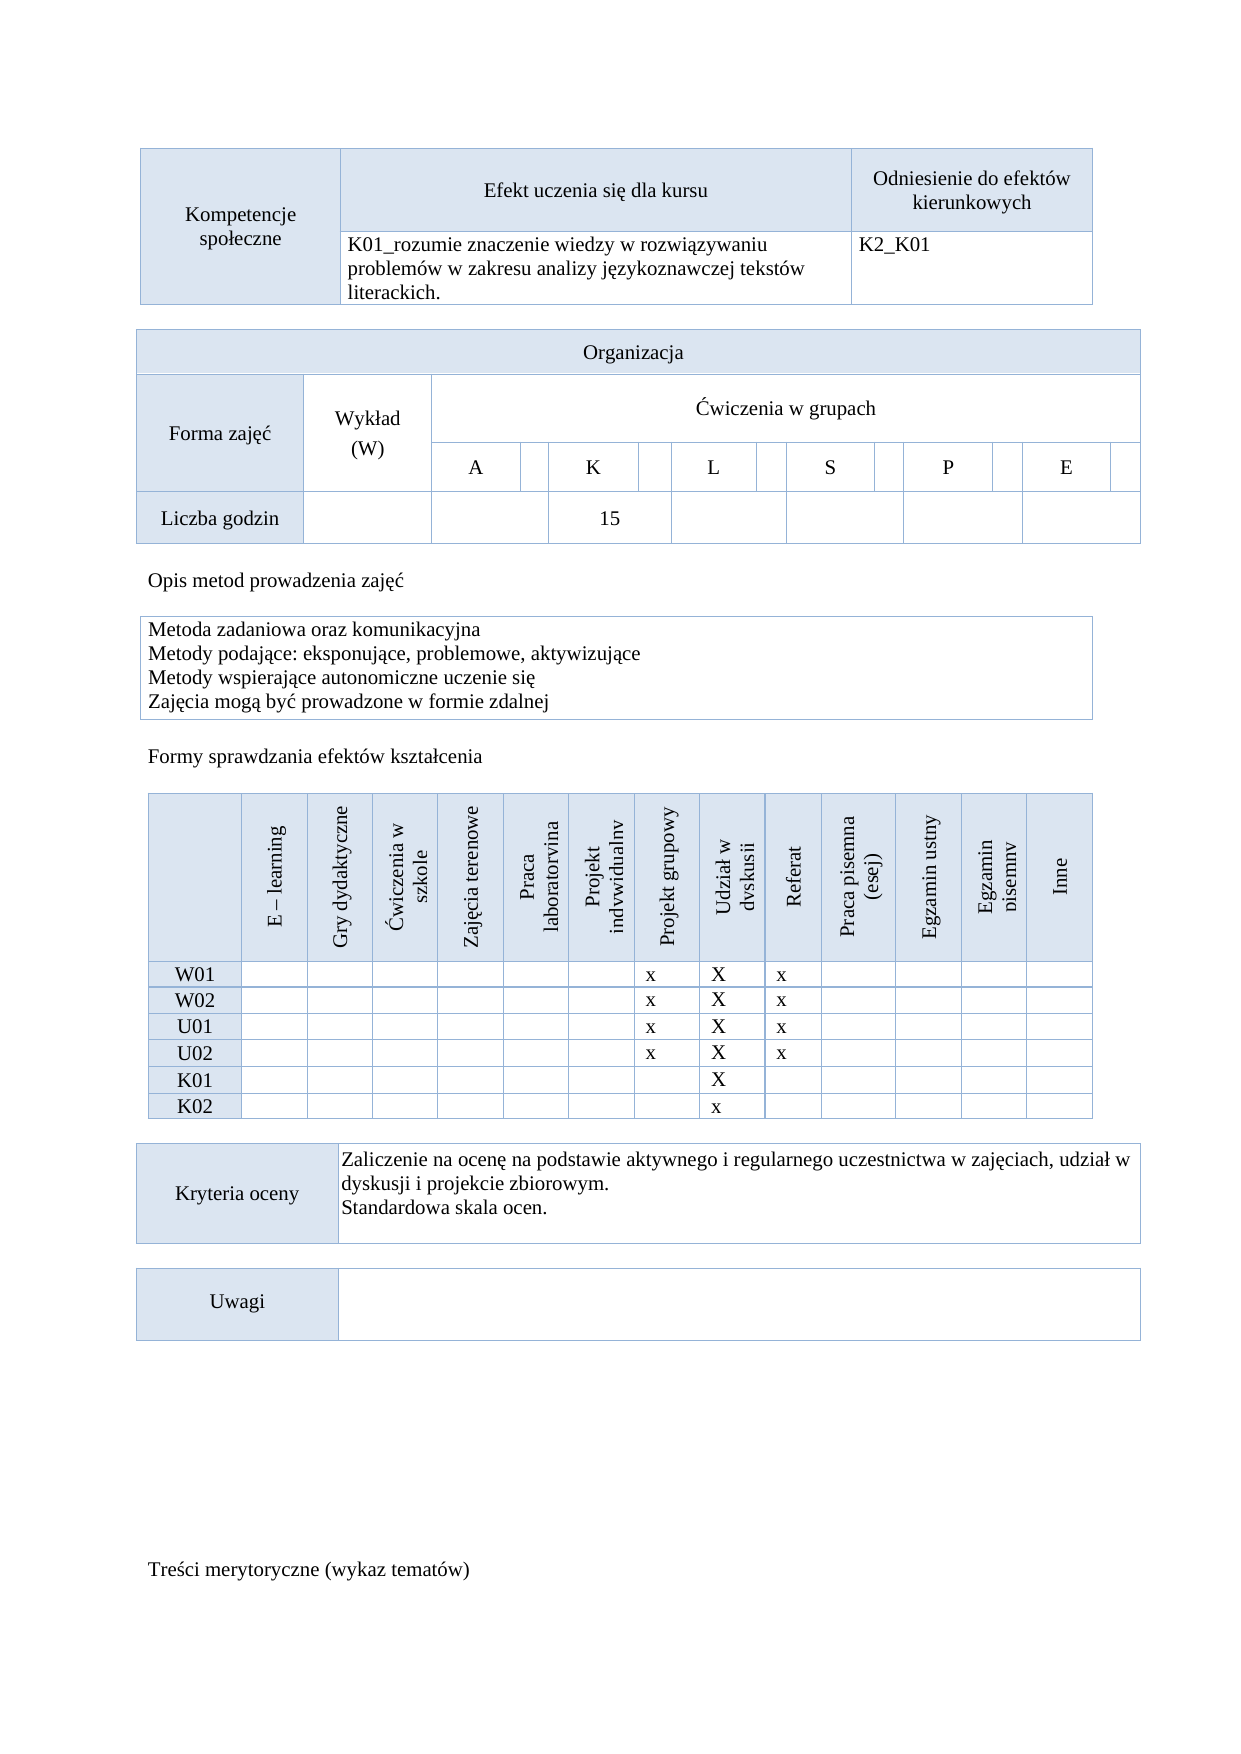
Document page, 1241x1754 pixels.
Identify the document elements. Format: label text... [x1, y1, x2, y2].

table_header Inne [1027, 794, 1092, 961]
table_cell [504, 1067, 568, 1093]
table_cell U01 [149, 1014, 241, 1039]
table_header Praca pisemna (esej) [822, 794, 895, 961]
table_cell [822, 1014, 895, 1039]
table_header Referat [766, 794, 821, 961]
table_cell W02 [149, 988, 241, 1013]
table_cell [504, 988, 568, 1013]
table_header Projekt indywidualny [569, 794, 634, 961]
table_cell Ćwiczenia w grupach [432, 375, 1140, 442]
table_cell [962, 988, 1026, 1013]
table_cell [308, 988, 372, 1013]
table_cell [822, 1067, 895, 1093]
table_header Egzamin ustny [896, 794, 961, 961]
table_header Odniesienie do efektów kierunkowych [852, 149, 1092, 231]
table_cell [1027, 1067, 1092, 1093]
text Treści merytoryczne (wykaz tematów) [148, 1557, 1093, 1581]
table_cell [822, 962, 895, 986]
table_cell x [635, 988, 699, 1013]
table_cell [569, 962, 634, 986]
table_cell [787, 492, 903, 543]
table_cell [635, 1067, 699, 1093]
table_cell [1027, 988, 1092, 1013]
table_cell [438, 988, 503, 1013]
table_header Udział w dyskusji [700, 794, 764, 961]
table_cell K01 [149, 1067, 241, 1093]
table_cell P [904, 443, 992, 491]
table_header Zaliczenie na ocenę na podstawie aktywnego i regularnego uczestnictwa w zajęciach, udział w dyskusji i projekcie zbiorowym. Standardowa skala ocen. [339, 1144, 1140, 1243]
table_header Egzamin pisemny [962, 794, 1026, 961]
table_cell [242, 1067, 307, 1093]
table_cell [308, 1040, 372, 1066]
table_cell [962, 1014, 1026, 1039]
table_cell [242, 988, 307, 1013]
table_header Ćwiczenia w szkole [373, 794, 437, 961]
table_cell [438, 962, 503, 986]
table_cell X [700, 962, 764, 986]
table_header Praca laboratoryjna [504, 794, 568, 961]
table_cell [896, 1040, 961, 1066]
table_cell x [766, 1040, 821, 1066]
table_cell [242, 1014, 307, 1039]
table_cell [308, 1094, 372, 1118]
table_cell [438, 1040, 503, 1066]
table_header [149, 794, 241, 961]
table_cell [304, 492, 431, 543]
table_header Zajęcia terenowe [438, 794, 503, 961]
table_cell [242, 1094, 307, 1118]
table_cell [766, 1094, 821, 1118]
table_cell [242, 962, 307, 986]
table_cell [1027, 1040, 1092, 1066]
table_cell K02 [149, 1094, 241, 1118]
table_cell [896, 1094, 961, 1118]
table_cell Wykład (W) [304, 375, 431, 491]
table_cell [896, 1067, 961, 1093]
table_cell [373, 1067, 437, 1093]
table_cell [373, 1040, 437, 1066]
table_header Organizacja [137, 330, 1140, 373]
table_cell [504, 1040, 568, 1066]
table_cell [373, 1094, 437, 1118]
table_cell X [700, 1067, 764, 1093]
table_cell X [700, 1040, 764, 1066]
table_cell [373, 988, 437, 1013]
table_cell 15 [549, 492, 671, 543]
table_cell [1111, 443, 1140, 491]
table_cell [635, 1094, 699, 1118]
table_cell E [1023, 443, 1110, 491]
table_cell L [672, 443, 756, 491]
table_cell [962, 962, 1026, 986]
table_cell [438, 1094, 503, 1118]
table_cell [569, 1094, 634, 1118]
table_cell [757, 443, 786, 491]
table_cell U02 [149, 1040, 241, 1066]
text Formy sprawdzania efektów kształcenia [148, 744, 1093, 768]
table_cell [962, 1040, 1026, 1066]
table_cell X [700, 988, 764, 1013]
table_cell [896, 1014, 961, 1039]
table_cell [822, 988, 895, 1013]
table_cell x [700, 1094, 764, 1118]
table_cell [904, 492, 1022, 543]
table_cell [672, 492, 786, 543]
table_header Kompetencje społeczne [141, 149, 340, 304]
table_cell K2_K01 [852, 232, 1092, 304]
table_cell K01_rozumie znaczenie wiedzy w rozwiązywaniu problemów w zakresu analizy językoznawczej tekstów literackich. [341, 232, 851, 304]
table_header Efekt uczenia się dla kursu [341, 149, 851, 231]
table_cell Forma zajęć [137, 375, 303, 491]
table_cell [896, 988, 961, 1013]
table_cell X [700, 1014, 764, 1039]
table_cell [896, 962, 961, 986]
table_cell [1027, 962, 1092, 986]
table_cell [822, 1040, 895, 1066]
table_cell [308, 962, 372, 986]
table_cell [308, 1067, 372, 1093]
table_cell [438, 1067, 503, 1093]
table_cell [504, 1014, 568, 1039]
table_cell [766, 1067, 821, 1093]
text Opis metod prowadzenia zajęć [148, 568, 1093, 592]
table_cell [962, 1094, 1026, 1118]
table_cell K [549, 443, 638, 491]
table_header Gry dydaktyczne [308, 794, 372, 961]
table_cell [242, 1040, 307, 1066]
table_cell [569, 1040, 634, 1066]
table_header Projekt grupowy [635, 794, 699, 961]
table_cell S [787, 443, 874, 491]
table_cell [569, 988, 634, 1013]
table_cell x [635, 962, 699, 986]
table_cell [373, 962, 437, 986]
table_cell Liczba godzin [137, 492, 303, 543]
table_cell [521, 443, 548, 491]
table_cell [993, 443, 1022, 491]
table_cell [504, 1094, 568, 1118]
table_cell [1023, 492, 1140, 543]
table_cell [438, 1014, 503, 1039]
table_cell x [635, 1040, 699, 1066]
table_cell x [766, 988, 821, 1013]
table_cell [875, 443, 903, 491]
table_cell [962, 1067, 1026, 1093]
table_header Uwagi [137, 1269, 338, 1340]
table_cell [432, 492, 548, 543]
table_cell A [432, 443, 520, 491]
table_cell x [635, 1014, 699, 1039]
table_cell [308, 1014, 372, 1039]
table_cell [822, 1094, 895, 1118]
table_cell x [766, 1014, 821, 1039]
table_header E – learning [242, 794, 307, 961]
table_header [339, 1269, 1140, 1340]
table_header Metoda zadaniowa oraz komunikacyjna Metody podające: eksponujące, problemowe, aktywizujące Metody wspierające autonomiczne uczenie się Zajęcia mogą być prowadzone w formie zdalnej [141, 617, 1092, 719]
table_header Kryteria oceny [137, 1144, 338, 1243]
table_cell [373, 1014, 437, 1039]
table_cell [569, 1014, 634, 1039]
table_cell W01 [149, 962, 241, 986]
table_cell [569, 1067, 634, 1093]
table_cell [1027, 1014, 1092, 1039]
table_cell [639, 443, 671, 491]
table_cell x [766, 962, 821, 986]
table_cell [504, 962, 568, 986]
table_cell [1027, 1094, 1092, 1118]
